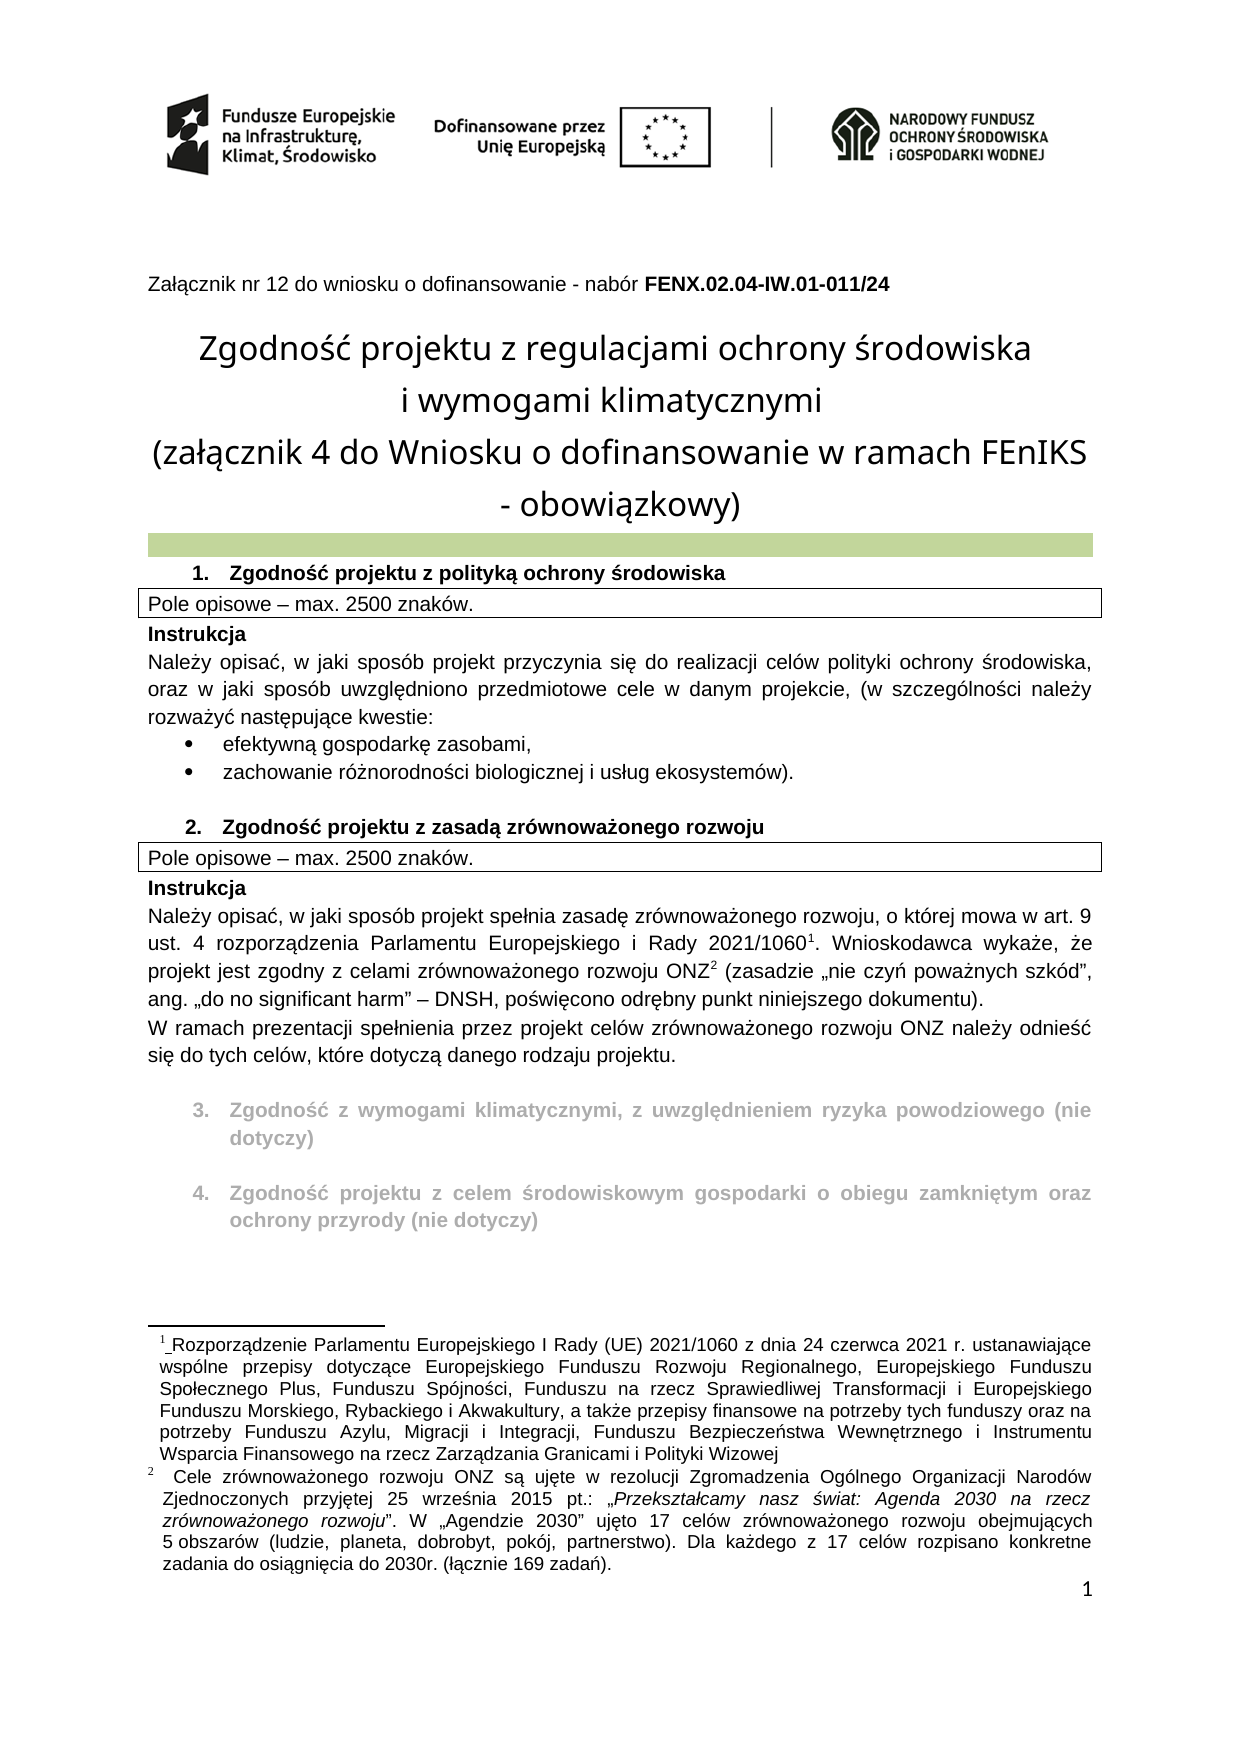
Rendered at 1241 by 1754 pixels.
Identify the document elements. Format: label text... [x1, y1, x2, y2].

list efektywną gospodarkę zasobami, [185, 732, 1093, 756]
list Zgodność projektu z polityką ochrony środowiska [192, 561, 1093, 585]
text Załącznik nr 12 do wniosku o dofinansowanie - nabór FENX.02.04-IW.01-011/24 [148, 272, 1093, 296]
text Należy opisać, w jaki sposób projekt spełnia zasadę zrównoważonego rozwoju, o której mowa w art. 9 ust. 4 rozporządzenia Parlamentu Europejskiego i Rady 2021/1060. Wnioskodawca wykaże, że projekt jest zgodny z celami zrównoważonego rozwoju ONZ (zasadzie „nie czyń poważnych szkód”, ang. „do no significant harm” – DNSH, poświęcono odrębny punkt niniejszego dokumentu). [148, 903, 1093, 1012]
list Zgodność projektu z celem środowiskowym gospodarki o obiegu zamkniętym oraz ochrony przyrody (nie dotyczy) [192, 1180, 1093, 1232]
list zachowanie różnorodności biologicznej i usług ekosystemów). [185, 759, 1093, 784]
text Należy opisać, w jaki sposób projekt przyczynia się do realizacji celów polityki ochrony środowiska, oraz w jaki sposób uwzględniono przedmiotowe cele w danym projekcie, (w szczególności należy rozważyć następujące kwestie: [148, 649, 1093, 728]
text Pole opisowe – max. 2500 znaków. [139, 589, 1101, 617]
list Zgodność projektu z zasadą zrównoważonego rozwoju [185, 815, 1093, 839]
text Zgodność projektu z regulacjami ochrony środowiska i wymogami klimatycznymi (załącznik 4 do Wniosku o dofinansowanie w ramach FEnIKS - obowiązkowy) [148, 324, 1093, 526]
picture [147, 73, 1092, 195]
text W ramach prezentacji spełnienia przez projekt celów zrównoważonego rozwoju ONZ należy odnieść się do tych celów, które dotyczą danego rodzaju projektu. [148, 1015, 1093, 1067]
text Instrukcja [148, 876, 1093, 900]
list Zgodność z wymogami klimatycznymi, z uwzględnieniem ryzyka powodziowego (nie dotyczy) [192, 1098, 1093, 1149]
text Pole opisowe – max. 2500 znaków. [139, 843, 1101, 871]
text Instrukcja [148, 622, 1093, 646]
